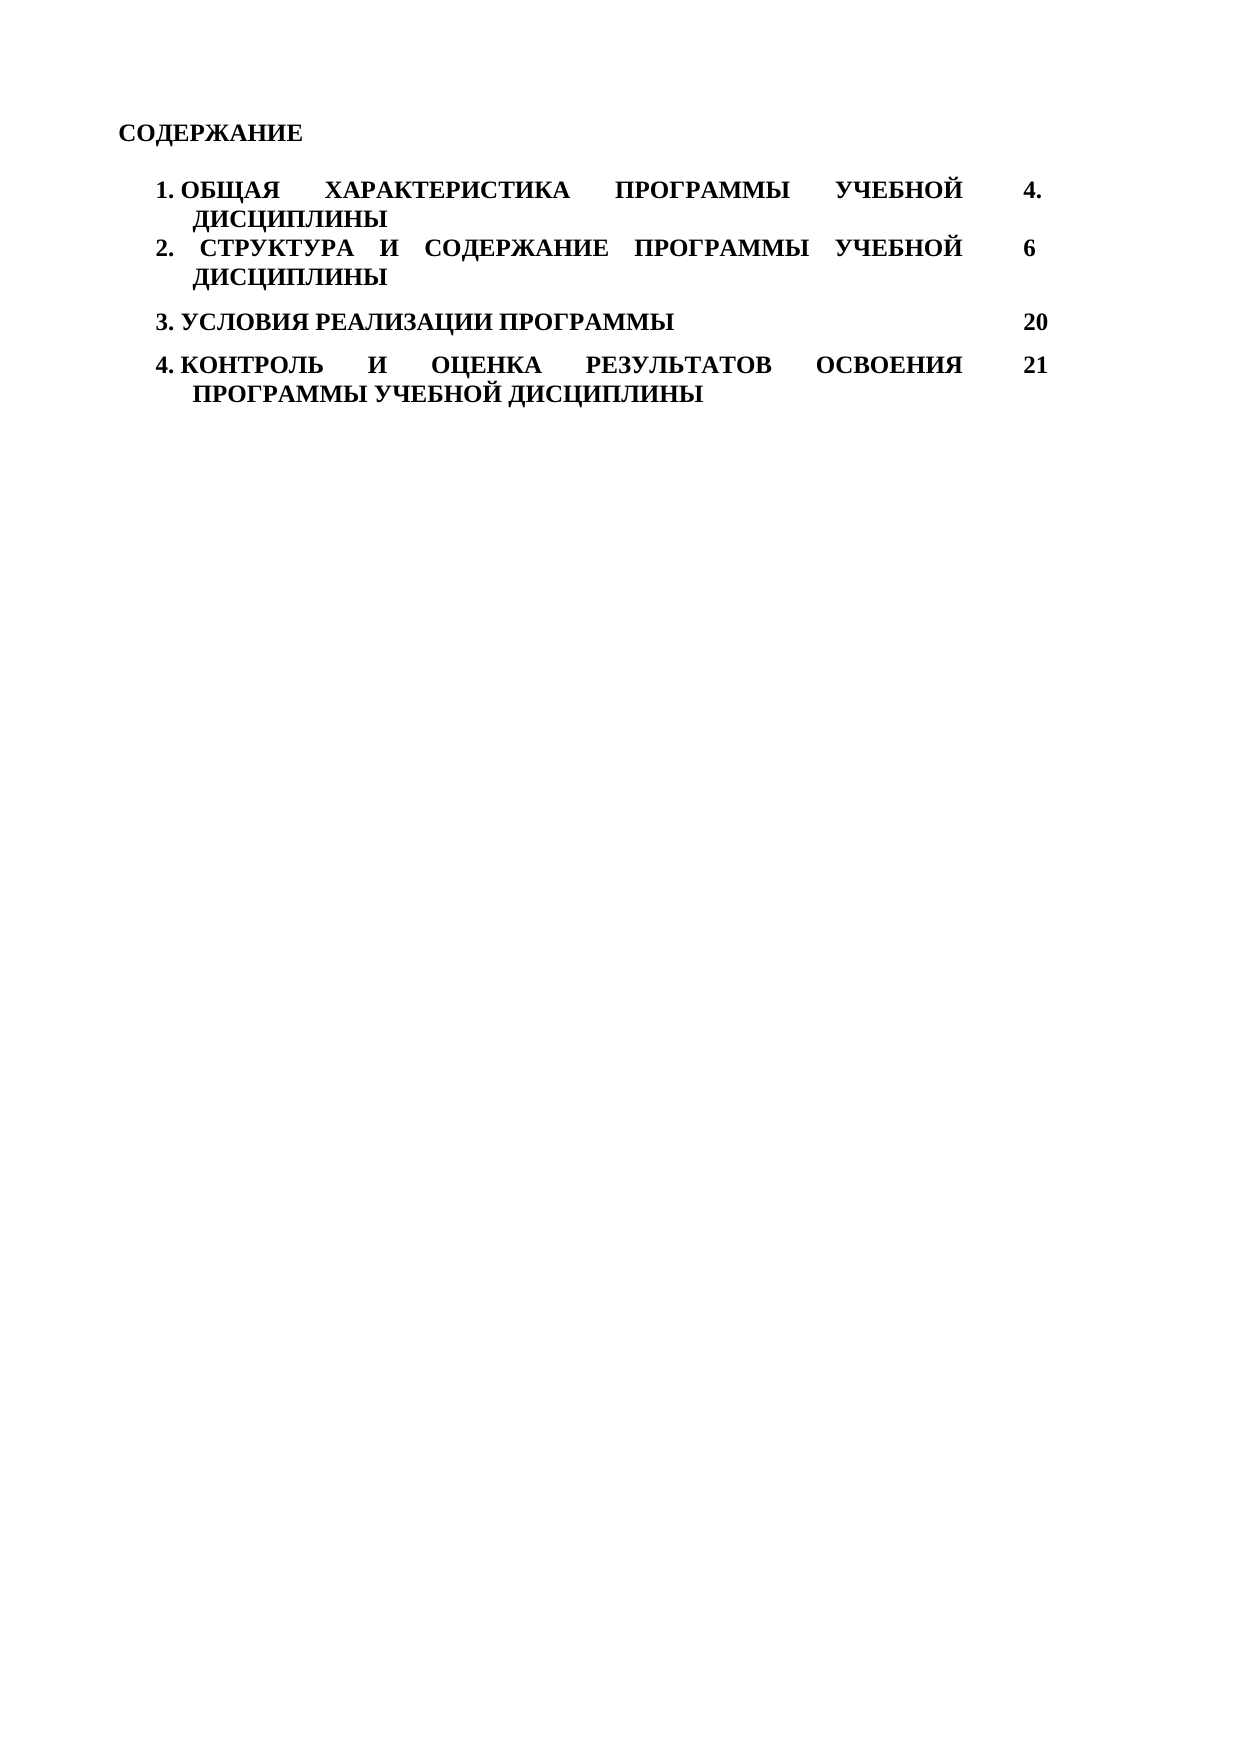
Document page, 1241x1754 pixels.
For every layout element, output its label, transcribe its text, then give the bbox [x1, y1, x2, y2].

table_header 4. [975, 176, 1093, 233]
table_cell 20 [975, 307, 1093, 351]
table_cell 4. КОНТРОЛЬ И ОЦЕНКА РЕЗУЛЬТАТОВ ОСВОЕНИЯ ПРОГРАММЫ УЧЕБНОЙ ДИСЦИПЛИНЫ [107, 351, 974, 465]
table_cell 3. УСЛОВИЯ РЕАЛИЗАЦИИ ПРОГРАММЫ [107, 307, 974, 351]
table_header 1. ОБЩАЯ ХАРАКТЕРИСТИКА ПРОГРАММЫ УЧЕБНОЙ ДИСЦИПЛИНЫ [107, 176, 974, 233]
table_cell 6 [975, 233, 1093, 307]
table_cell 21 [975, 351, 1093, 465]
table_cell 2. СТРУКТУРА И СОДЕРЖАНИЕ ПРОГРАММЫ УЧЕБНОЙ ДИСЦИПЛИНЫ [107, 233, 974, 307]
text СОДЕРЖАНИЕ [118, 118, 1122, 147]
